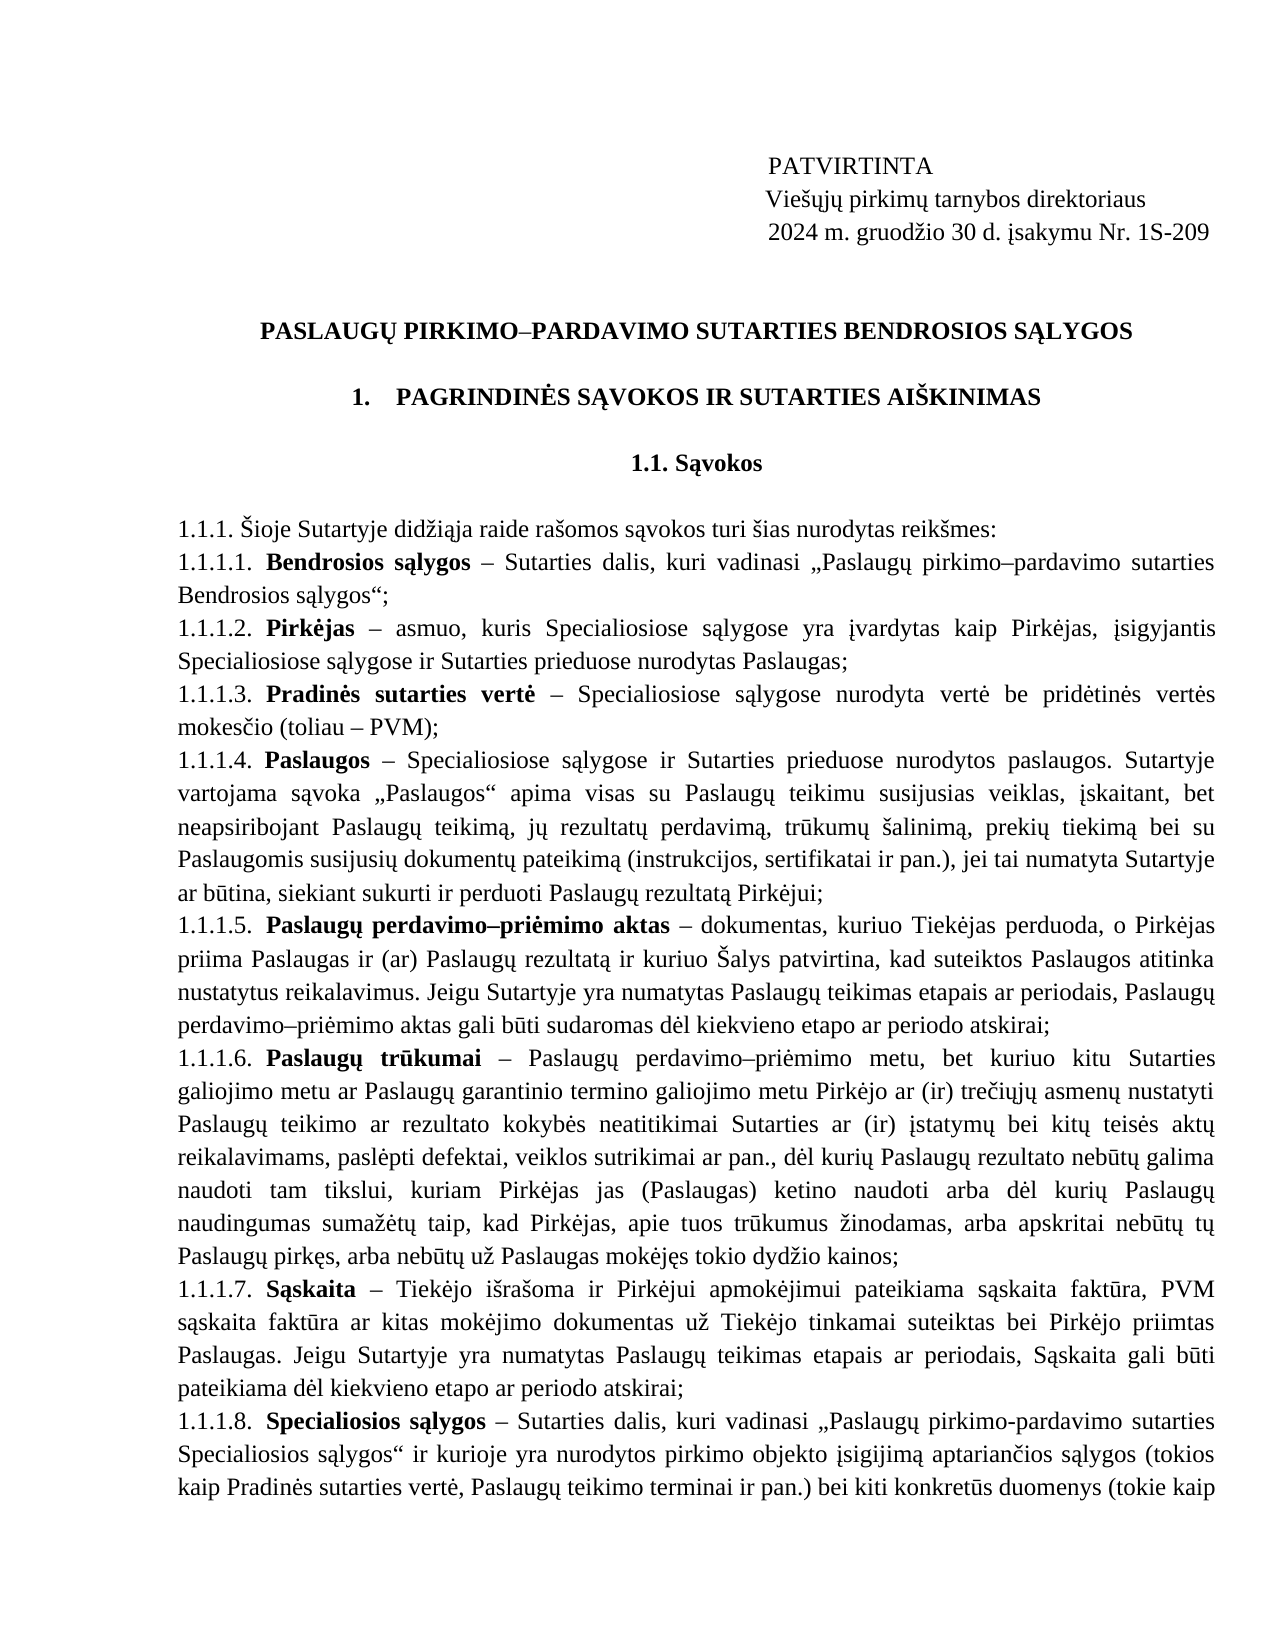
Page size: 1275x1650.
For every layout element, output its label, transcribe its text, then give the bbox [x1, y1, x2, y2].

text 1.1.1.5. Paslaugų perdavimo–priėmimo aktas – dokumentas, kuriuo Tiekėjas perduoda, o Pirkėjas priima Paslaugas ir (ar) Paslaugų rezultatą ir kuriuo Šalys patvirtina, kad suteiktos Paslaugos atitinka nustatytus reikalavimus. Jeigu Sutartyje yra numatytas Paslaugų teikimas etapais ar periodais, Paslaugų perdavimo–priėmimo aktas gali būti sudaromas dėl kiekvieno etapo ar periodo atskirai; [177, 911, 1216, 1038]
text Viešųjų pirkimų tarnybos direktoriaus [709, 184, 1216, 213]
text 2024 m. gruodžio 30 d. įsakymu Nr. 1S-209 [738, 217, 1216, 246]
text 1. Pagrindinės sąvokos ir Sutarties aiškinimas [177, 382, 1216, 411]
text 1.1.1.1. Bendrosios sąlygos – Sutarties dalis, kuri vadinasi „Paslaugų pirkimo–pardavimo sutarties Bendrosios sąlygos“; [177, 547, 1216, 609]
text PASLAUGŲ pirkimo–pardavimo sutarties Bendrosios sąlygos [177, 316, 1216, 345]
text PATVIRTINTA [177, 151, 1216, 180]
text 1.1.1.6. Paslaugų trūkumai – Paslaugų perdavimo–priėmimo metu, bet kuriuo kitu Sutarties galiojimo metu ar Paslaugų garantinio termino galiojimo metu Pirkėjo ar (ir) trečiųjų asmenų nustatyti Paslaugų teikimo ar rezultato kokybės neatitikimai Sutarties ar (ir) įstatymų bei kitų teisės aktų reikalavimams, paslėpti defektai, veiklos sutrikimai ar pan., dėl kurių Paslaugų rezultato nebūtų galima naudoti tam tikslui, kuriam Pirkėjas jas (Paslaugas) ketino naudoti arba dėl kurių Paslaugų naudingumas sumažėtų taip, kad Pirkėjas, apie tuos trūkumus žinodamas, arba apskritai nebūtų tų Paslaugų pirkęs, arba nebūtų už Paslaugas mokėjęs tokio dydžio kainos; [177, 1043, 1216, 1269]
text 1.1.1. Šioje Sutartyje didžiąja raide rašomos sąvokos turi šias nurodytas reikšmes: [177, 514, 1216, 543]
text 1.1.1.3. Pradinės sutarties vertė – Specialiosiose sąlygose nurodyta vertė be pridėtinės vertės mokesčio (toliau – PVM); [177, 679, 1216, 741]
text 1.1.1.7. Sąskaita – Tiekėjo išrašoma ir Pirkėjui apmokėjimui pateikiama sąskaita faktūra, PVM sąskaita faktūra ar kitas mokėjimo dokumentas už Tiekėjo tinkamai suteiktas bei Pirkėjo priimtas Paslaugas. Jeigu Sutartyje yra numatytas Paslaugų teikimas etapais ar periodais, Sąskaita gali būti pateikiama dėl kiekvieno etapo ar periodo atskirai; [177, 1274, 1216, 1402]
text 1.1.1.2. Pirkėjas – asmuo, kuris Specialiosiose sąlygose yra įvardytas kaip Pirkėjas, įsigyjantis Specialiosiose sąlygose ir Sutarties prieduose nurodytas Paslaugas; [177, 613, 1216, 675]
text 1.1. Sąvokos [177, 448, 1216, 477]
text 1.1.1.4. Paslaugos – Specialiosiose sąlygose ir Sutarties prieduose nurodytos paslaugos. Sutartyje vartojama sąvoka „Paslaugos“ apima visas su Paslaugų teikimu susijusias veiklas, įskaitant, bet neapsiribojant Paslaugų teikimą, jų rezultatų perdavimą, trūkumų šalinimą, prekių tiekimą bei su Paslaugomis susijusių dokumentų pateikimą (instrukcijos, sertifikatai ir pan.), jei tai numatyta Sutartyje ar būtina, siekiant sukurti ir perduoti Paslaugų rezultatą Pirkėjui; [177, 746, 1216, 906]
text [177, 1406, 1216, 1501]
